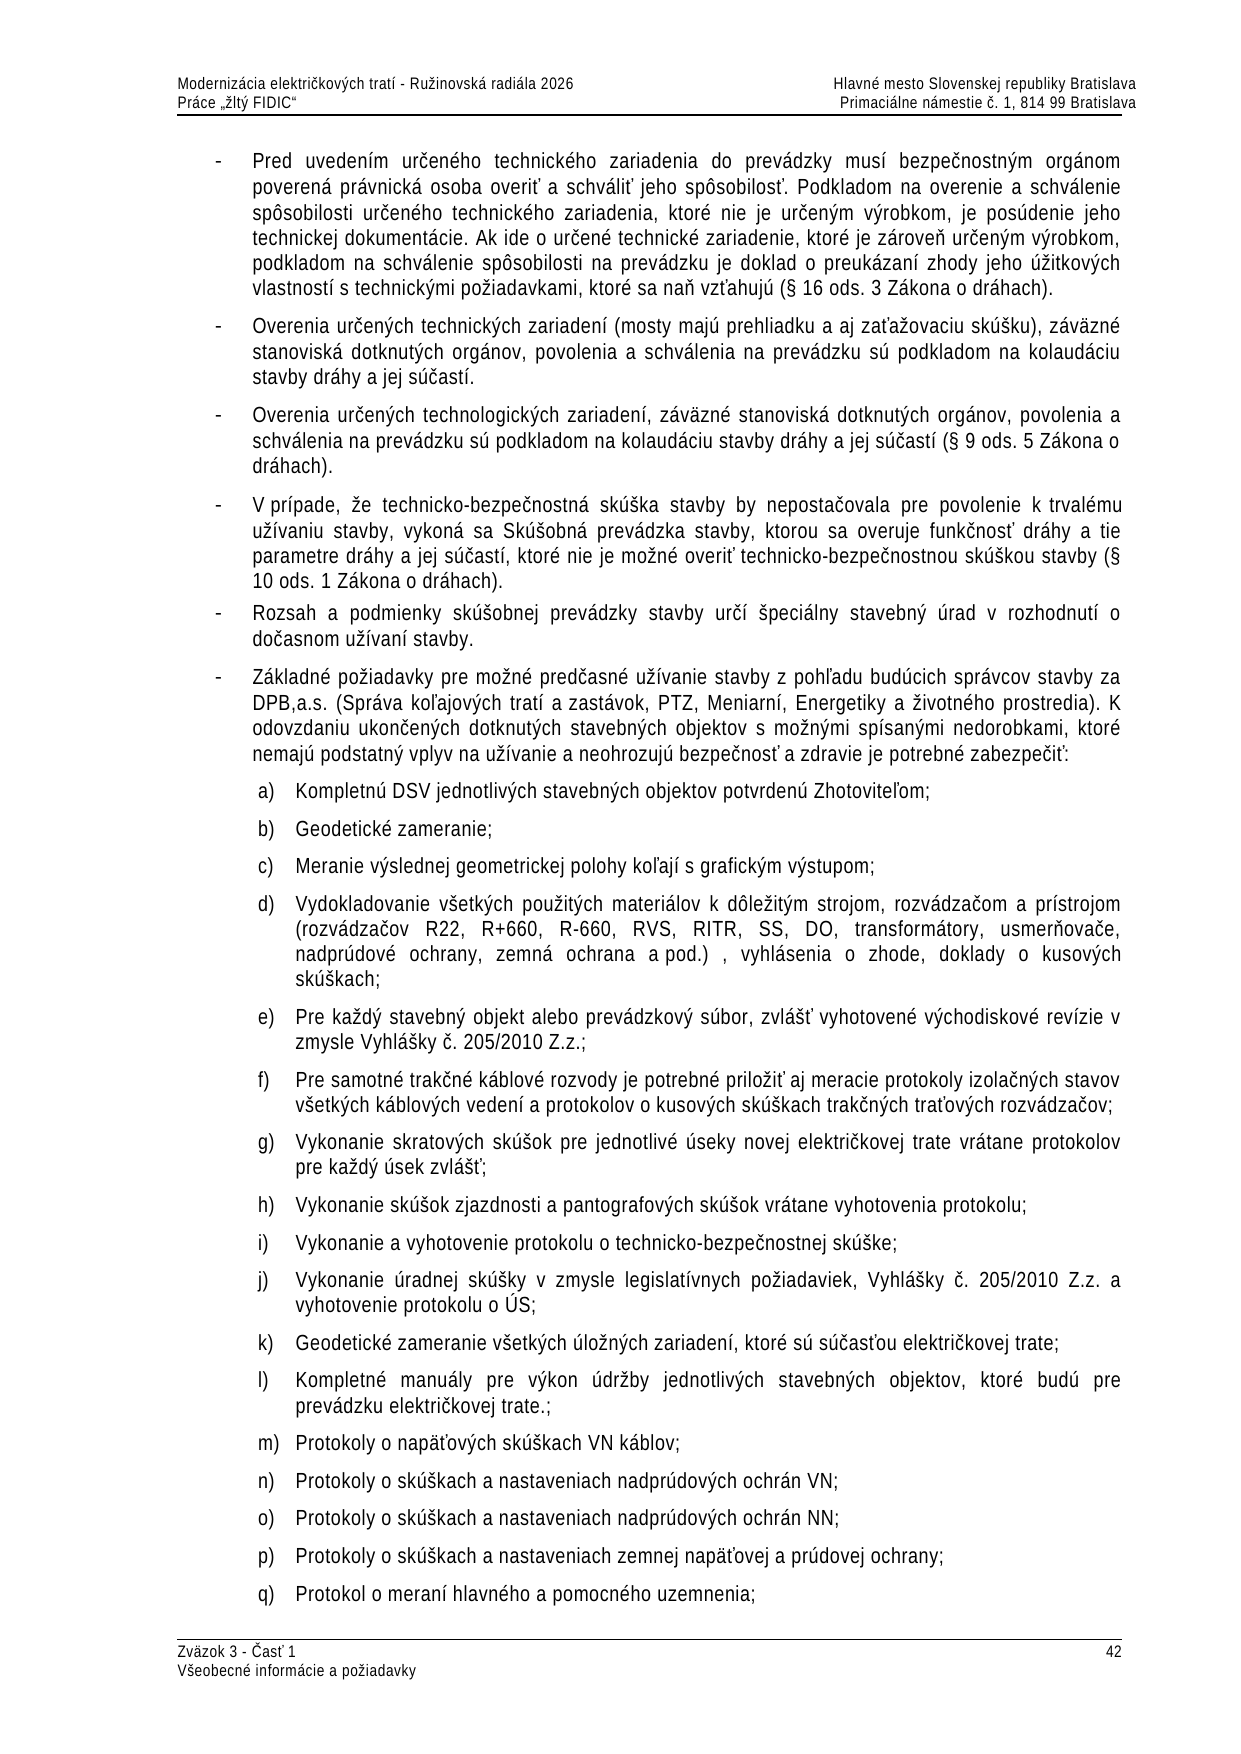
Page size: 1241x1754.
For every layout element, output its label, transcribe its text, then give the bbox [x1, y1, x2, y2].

list Vykonanie skúšok zjazdnosti a pantografových skúšok vrátane vyhotovenia protokolu; [258, 1192, 1122, 1217]
list Kompletné manuály pre výkon údržby jednotlivých stavebných objektov, ktoré budú pre prevádzku električkovej trate.; [258, 1367, 1122, 1418]
list Rozsah a podmienky skúšobnej prevádzky stavby určí špeciálny stavebný úrad v rozhodnutí o dočasnom užívaní stavby. [215, 599, 1122, 651]
list Protokoly o napäťových skúškach VN káblov; [258, 1430, 1122, 1455]
list V prípade, že technicko-bezpečnostná skúška stavby by nepostačovala pre povolenie k trvalému užívaniu stavby, vykoná sa Skúšobná prevádzka stavby, ktorou sa overuje funkčnosť dráhy a tie parametre dráhy a jej súčastí, ktoré nie je možné overiť technicko-bezpečnostnou skúškou stavby (§ 10 ods. 1 Zákona o dráhach). [215, 491, 1122, 593]
list Pre každý stavebný objekt alebo prevádzkový súbor, zvlášť vyhotovené východiskové revízie v zmysle Vyhlášky č. 205/2010 Z.z.; [258, 1004, 1122, 1054]
list Overenia určených technologických zariadení, záväzné stanoviská dotknutých orgánov, povolenia a schválenia na prevádzku sú podkladom na kolaudáciu stavby dráhy a jej súčastí (§ 9 ods. 5 Zákona o dráhach). [215, 402, 1122, 478]
list Meranie výslednej geometrickej polohy koľají s grafickým výstupom; [258, 853, 1122, 878]
list Protokoly o skúškach a nastaveniach nadprúdových ochrán VN; [258, 1468, 1122, 1493]
list Vykonanie skratových skúšok pre jednotlivé úseky novej električkovej trate vrátane protokolov pre každý úsek zvlášť; [258, 1129, 1122, 1179]
list Protokoly o skúškach a nastaveniach nadprúdových ochrán NN; [258, 1505, 1122, 1530]
list Protokoly o skúškach a nastaveniach zemnej napäťovej a prúdovej ochrany; [258, 1543, 1122, 1568]
list Overenia určených technických zariadení (mosty majú prehliadku a aj zaťažovaciu skúšku), záväzné stanoviská dotknutých orgánov, povolenia a schválenia na prevádzku sú podkladom na kolaudáciu stavby dráhy a jej súčastí. [215, 312, 1122, 389]
list Pred uvedením určeného technického zariadenia do prevádzky musí bezpečnostným orgánom poverená právnická osoba overiť a schváliť jeho spôsobilosť. Podkladom na overenie a schválenie spôsobilosti určeného technického zariadenia, ktoré nie je určeným výrobkom, je posúdenie jeho technickej dokumentácie. Ak ide o určené technické zariadenie, ktoré je zároveň určeným výrobkom, podkladom na schválenie spôsobilosti na prevádzku je doklad o preukázaní zhody jeho úžitkových vlastností s technickými požiadavkami, ktoré sa naň vzťahujú (§ 16 ods. 3 Zákona o dráhach). [215, 148, 1122, 300]
list Vykonanie úradnej skúšky v zmysle legislatívnych požiadaviek, Vyhlášky č. 205/2010 Z.z. a vyhotovenie protokolu o ÚS; [258, 1267, 1122, 1317]
list Geodetické zameranie; [258, 816, 1122, 841]
list Geodetické zameranie všetkých úložných zariadení, ktoré sú súčasťou električkovej trate; [258, 1330, 1122, 1355]
list Protokol o meraní hlavného a pomocného uzemnenia; [258, 1581, 1122, 1606]
list Vykonanie a vyhotovenie protokolu o technicko-bezpečnostnej skúške; [258, 1229, 1122, 1254]
list Vydokladovanie všetkých použitých materiálov k dôležitým strojom, rozvádzačom a prístrojom (rozvádzačov R22, R+660, R-660, RVS, RITR, SS, DO, transformátory, usmerňovače, nadprúdové ochrany, zemná ochrana a pod.) , vyhlásenia o zhode, doklady o kusových skúškach; [258, 891, 1122, 991]
list Základné požiadavky pre možné predčasné užívanie stavby z pohľadu budúcich správcov stavby za DPB,a.s. (Správa koľajových tratí a zastávok, PTZ, Meniarní, Energetiky a životného prostredia). K odovzdaniu ukončených dotknutých stavebných objektov s možnými spísanými nedorobkami, ktoré nemajú podstatný vplyv na užívanie a neohrozujú bezpečnosť a zdravie je potrebné zabezpečiť: [215, 663, 1122, 766]
list Kompletnú DSV jednotlivých stavebných objektov potvrdenú Zhotoviteľom; [258, 778, 1122, 803]
list Pre samotné trakčné káblové rozvody je potrebné priložiť aj meracie protokoly izolačných stavov všetkých káblových vedení a protokolov o kusových skúškach trakčných traťových rozvádzačov; [258, 1066, 1122, 1117]
